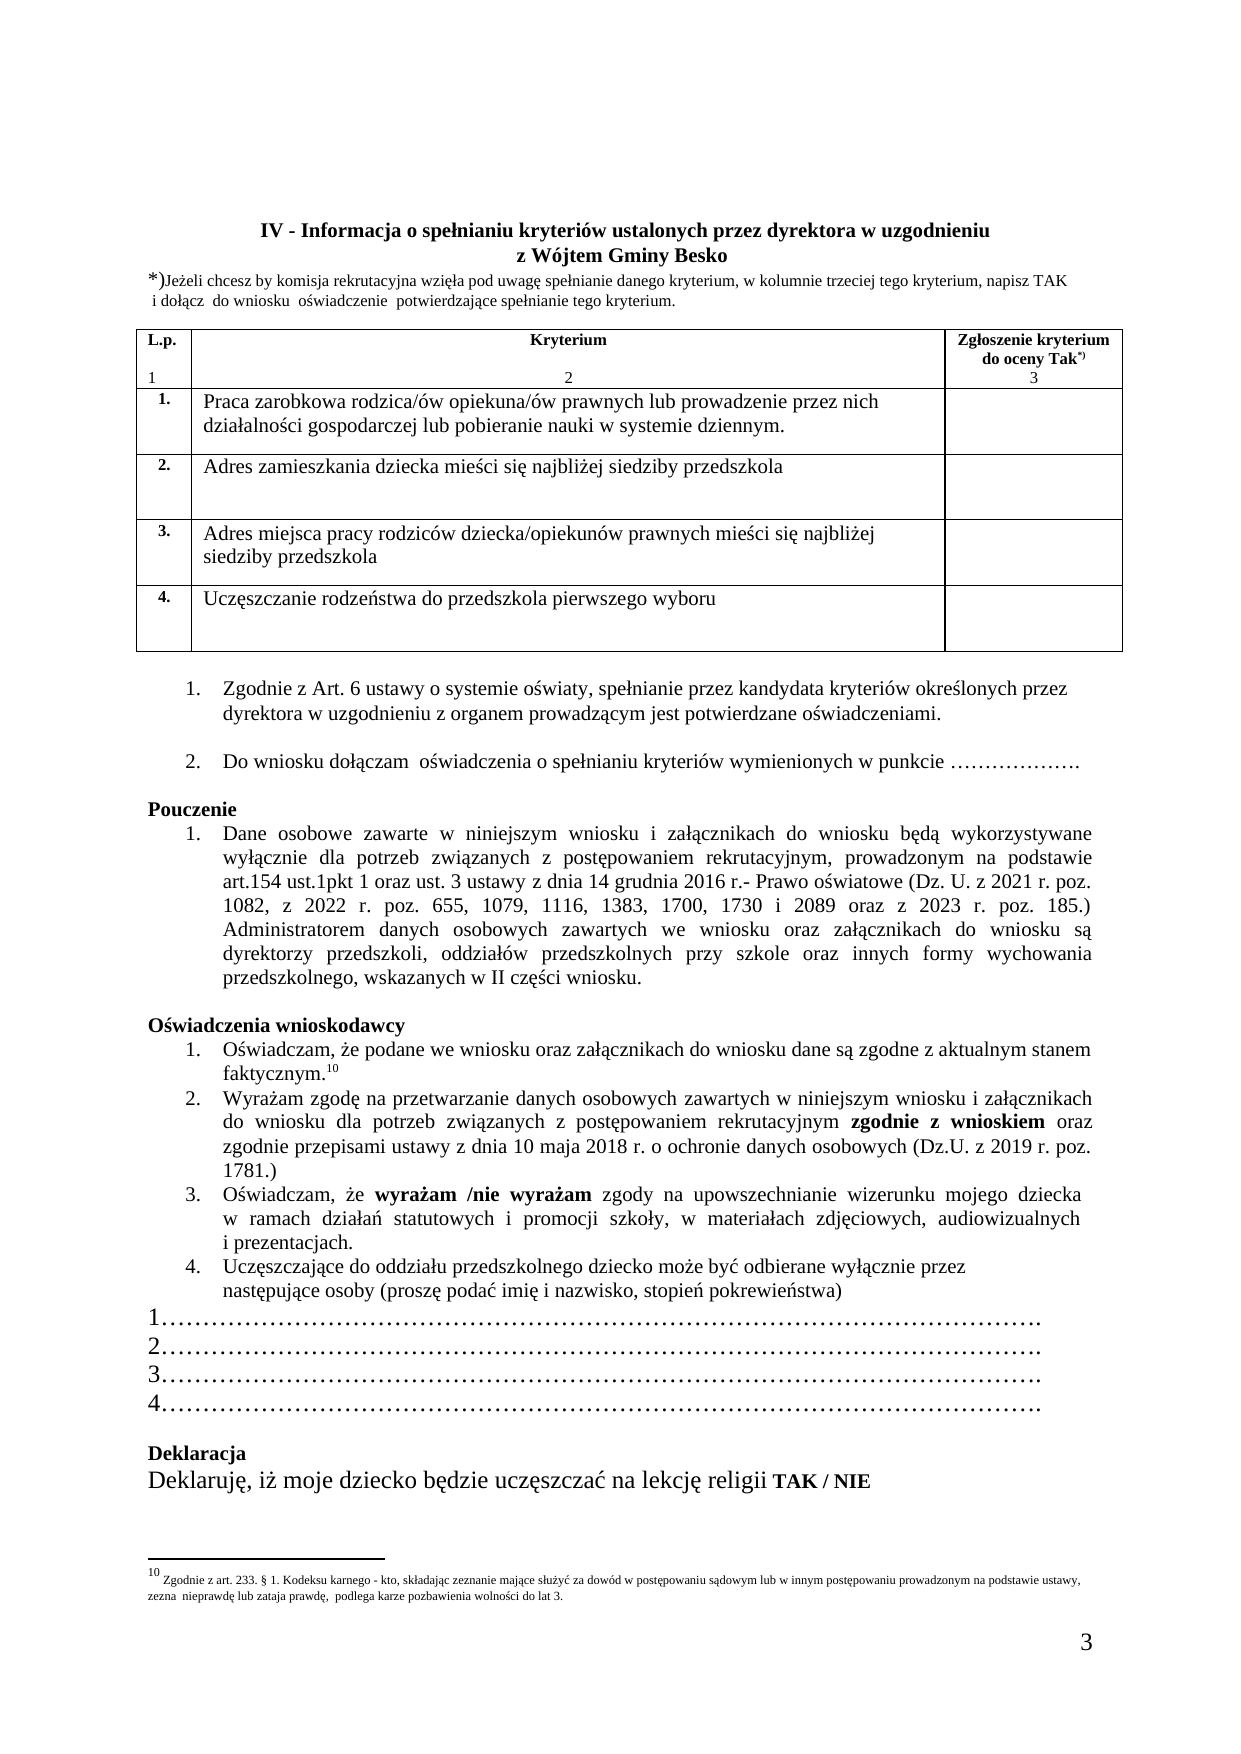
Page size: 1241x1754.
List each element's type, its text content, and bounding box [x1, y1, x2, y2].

text Deklaracja [148, 1441, 1093, 1465]
list Uczęszczające do oddziału przedszkolnego dziecko może być odbierane wyłącznie przez [185, 1254, 1093, 1278]
text następujące osoby (proszę podać imię i nazwisko, stopień pokrewieństwa) [223, 1278, 1093, 1302]
table_cell [946, 389, 1122, 453]
table_cell Uczęszczanie rodzeństwa do przedszkola pierwszego wyboru [192, 586, 944, 651]
table_header L.p. 1 [137, 330, 191, 387]
table_cell 4. [137, 586, 191, 651]
text Pouczenie [148, 797, 1093, 821]
text 3……………………………………………………………………………………………. [148, 1359, 1093, 1388]
table_cell 3. [137, 520, 191, 585]
text 2……………………………………………………………………………………………. [148, 1331, 1093, 1359]
text *)Jeżeli chcesz by komisja rekrutacyjna wzięła pod uwagę spełnianie danego kryterium, w kolumnie trzeciej tego kryterium, napisz TAK i dołącz do wniosku oświadczenie potwierdzające spełnianie tego kryterium. [148, 267, 1093, 310]
table_cell Praca zarobkowa rodzica/ów opiekuna/ów prawnych lub prowadzenie przez nich działalności gospodarczej lub pobieranie nauki w systemie dziennym. [192, 389, 944, 453]
table_cell Adres miejsca pracy rodziców dziecka/opiekunów prawnych mieści się najbliżej siedziby przedszkola [192, 520, 944, 585]
text Deklaruję, iż moje dziecko będzie uczęszczać na lekcję religii TAK / NIE [148, 1465, 1093, 1494]
table_cell Adres zamieszkania dziecka mieści się najbliżej siedziby przedszkola [192, 455, 944, 519]
table_cell 2. [137, 455, 191, 519]
text IV - Informacja o spełnianiu kryteriów ustalonych przez dyrektora w uzgodnieniu [260, 218, 1093, 242]
list Oświadczam, że podane we wniosku oraz załącznikach do wniosku dane są zgodne z aktualnym stanem faktycznym. [185, 1037, 1093, 1085]
table_header Zgłoszenie kryterium do oceny Tak*) 3 [946, 330, 1122, 387]
table_cell 1. [137, 389, 191, 453]
table_cell [946, 586, 1122, 651]
text 1……………………………………………………………………………………………. [148, 1302, 1093, 1331]
list Oświadczam, że wyrażam /nie wyrażam zgody na upowszechnianie wizerunku mojego dziecka w ramach działań statutowych i promocji szkoły, w materiałach zdjęciowych, audiowizualnych i prezentacjach. [185, 1182, 1093, 1254]
table_header Kryterium 2 [192, 330, 944, 387]
table_cell [946, 455, 1122, 519]
text z Wójtem Gminy Besko [148, 242, 1093, 267]
text 4……………………………………………………………………………………………. [148, 1388, 1093, 1417]
list Wyrażam zgodę na przetwarzanie danych osobowych zawartych w niniejszym wniosku i załącznikach do wniosku dla potrzeb związanych z postępowaniem rekrutacyjnym zgodnie z wnioskiem oraz zgodnie przepisami ustawy z dnia 10 maja 2018 r. o ochronie danych osobowych (Dz.U. z 2019 r. poz. 1781.) [185, 1085, 1093, 1182]
text Oświadczenia wnioskodawcy [148, 1013, 1093, 1037]
table_cell [946, 520, 1122, 585]
list Dane osobowe zawarte w niniejszym wniosku i załącznikach do wniosku będą wykorzystywane wyłącznie dla potrzeb związanych z postępowaniem rekrutacyjnym, prowadzonym na podstawie art.154 ust.1pkt 1 oraz ust. 3 ustawy z dnia 14 grudnia 2016 r.- Prawo oświatowe (Dz. U. z 2021 r. poz. 1082, z 2022 r. poz. 655, 1079, 1116, 1383, 1700, 1730 i 2089 oraz z 2023 r. poz. 185.) Administratorem danych osobowych zawartych we wniosku oraz załącznikach do wniosku są dyrektorzy przedszkoli, oddziałów przedszkolnych przy szkole oraz innych formy wychowania przedszkolnego, wskazanych w II części wniosku. [185, 821, 1093, 989]
list Do wniosku dołączam oświadczenia o spełnianiu kryteriów wymienionych w punkcie ………………. [185, 748, 1093, 773]
list Zgodnie z Art. 6 ustawy o systemie oświaty, spełnianie przez kandydata kryteriów określonych przez dyrektora w uzgodnieniu z organem prowadzącym jest potwierdzane oświadczeniami. [185, 676, 1093, 724]
